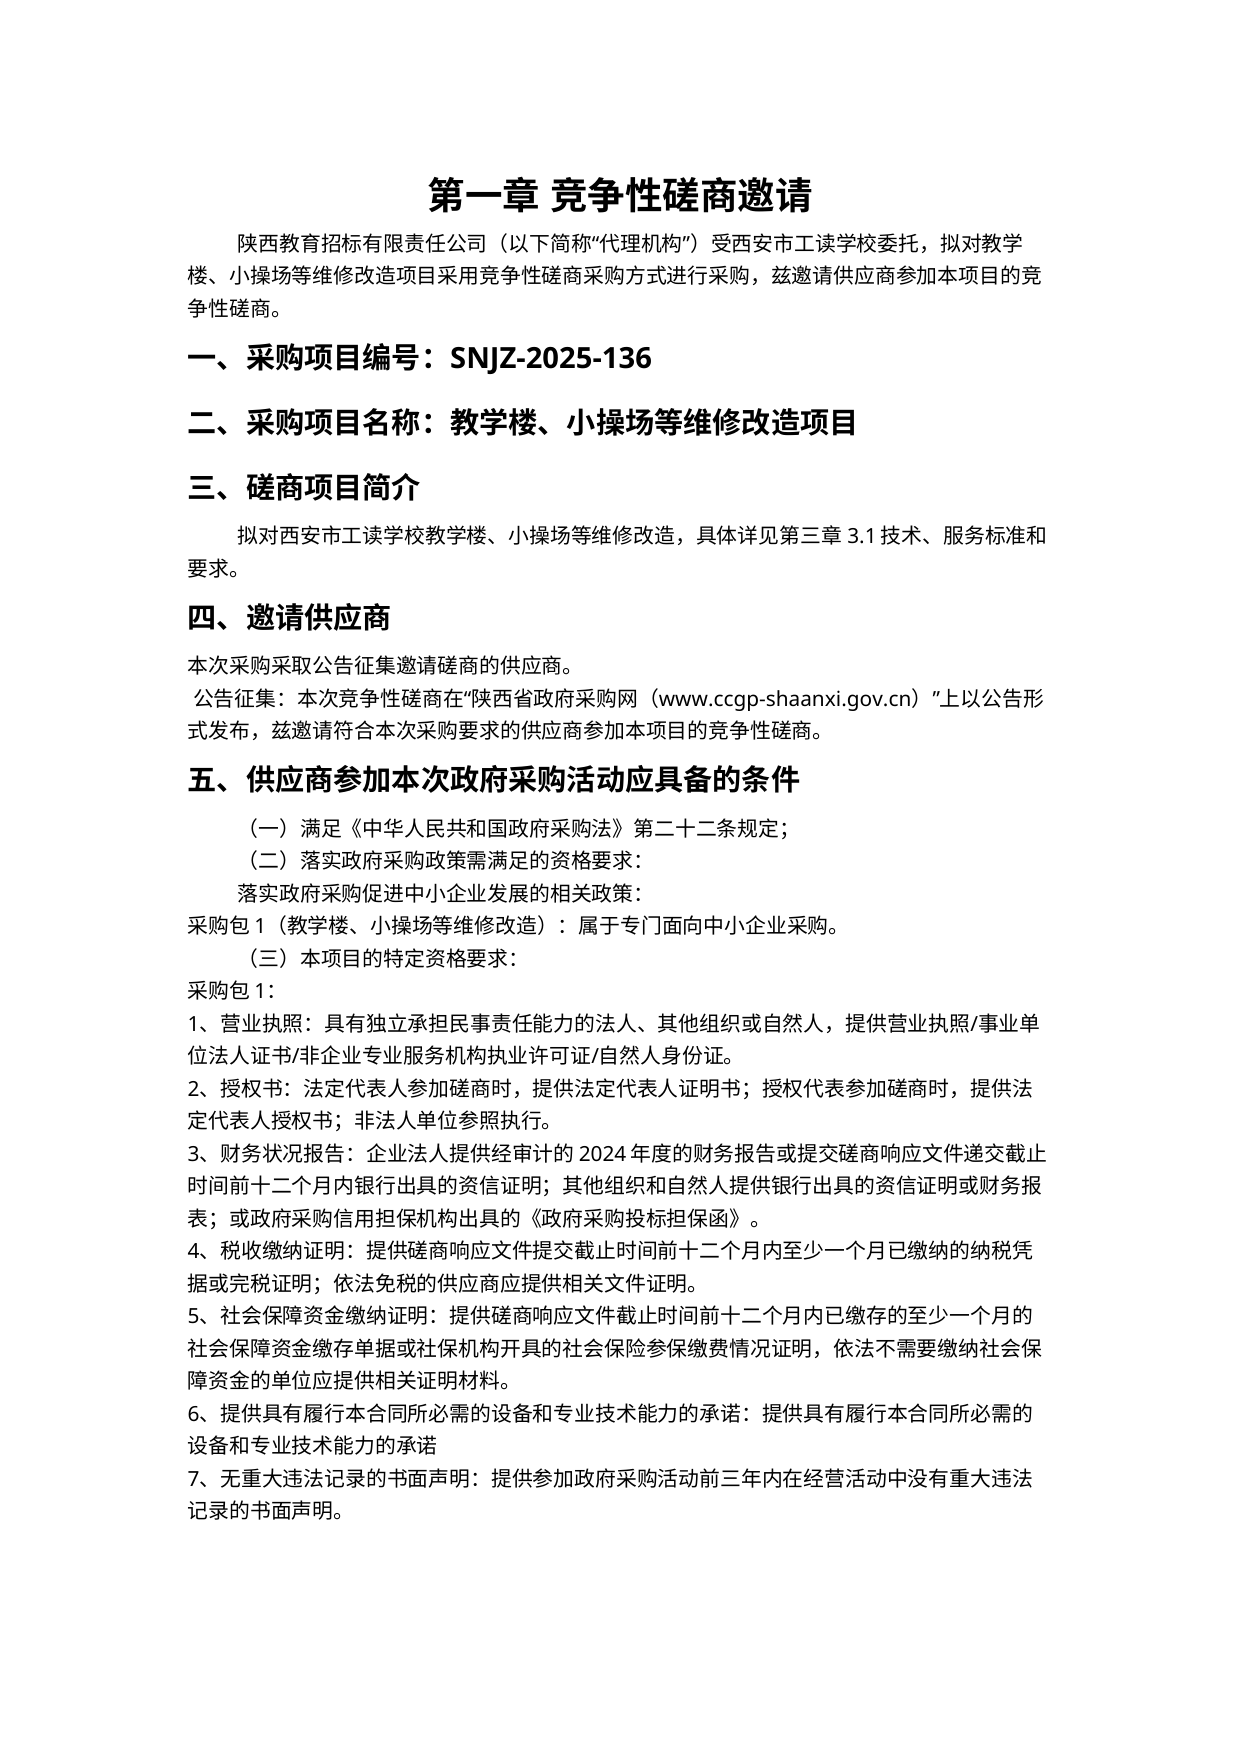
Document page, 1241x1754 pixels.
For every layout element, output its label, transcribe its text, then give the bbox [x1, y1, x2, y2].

text 落实政府采购促进中小企业发展的相关政策： [187, 877, 1053, 909]
text 7、无重大违法记录的书面声明：提供参加政府采购活动前三年内在经营活动中没有重大违法记录的书面声明。 [187, 1462, 1053, 1527]
text （二）落实政府采购政策需满足的资格要求： [187, 844, 1053, 877]
text 四、邀请供应商 [187, 584, 1053, 649]
text 三、磋商项目简介 [187, 454, 1053, 519]
text 4、税收缴纳证明：提供磋商响应文件提交截止时间前十二个月内至少一个月已缴纳的纳税凭据或完税证明；依法免税的供应商应提供相关文件证明。 [187, 1234, 1053, 1299]
text 1、营业执照：具有独立承担民事责任能力的法人、其他组织或自然人，提供营业执照/事业单位法人证书/非企业专业服务机构执业许可证/自然人身份证。 [187, 1007, 1053, 1072]
text 公告征集：本次竞争性磋商在“陕西省政府采购网（www.ccgp-shaanxi.gov.cn）”上以公告形式发布，兹邀请符合本次采购要求的供应商参加本项目的竞争性磋商。 [187, 682, 1053, 747]
text （三）本项目的特定资格要求： [187, 942, 1053, 974]
text 5、社会保障资金缴纳证明：提供磋商响应文件截止时间前十二个月内已缴存的至少一个月的社会保障资金缴存单据或社保机构开具的社会保险参保缴费情况证明，依法不需要缴纳社会保障资金的单位应提供相关证明材料。 [187, 1299, 1053, 1397]
text 2、授权书：法定代表人参加磋商时，提供法定代表人证明书；授权代表参加磋商时，提供法定代表人授权书；非法人单位参照执行。 [187, 1072, 1053, 1137]
text 二、采购项目名称：教学楼、小操场等维修改造项目 [187, 389, 1053, 454]
text 一、采购项目编号：SNJZ-2025-136 [187, 324, 1053, 389]
text 陕西教育招标有限责任公司（以下简称“代理机构”）受西安市工读学校委托，拟对教学楼、小操场等维修改造项目采用竞争性磋商采购方式进行采购，兹邀请供应商参加本项目的竞争性磋商。 [187, 227, 1053, 324]
text 本次采购采取公告征集邀请磋商的供应商。 [187, 649, 1053, 682]
text 五、供应商参加本次政府采购活动应具备的条件 [187, 747, 1053, 812]
text 采购包1（教学楼、小操场等维修改造）：属于专门面向中小企业采购。 [187, 909, 1053, 942]
text 3、财务状况报告：企业法人提供经审计的2024年度的财务报告或提交磋商响应文件递交截止时间前十二个月内银行出具的资信证明；其他组织和自然人提供银行出具的资信证明或财务报表；或政府采购信用担保机构出具的《政府采购投标担保函》。 [187, 1137, 1053, 1234]
text （一）满足《中华人民共和国政府采购法》第二十二条规定； [187, 812, 1053, 844]
text 拟对西安市工读学校教学楼、小操场等维修改造，具体详见第三章 3.1技术、服务标准和要求。 [187, 519, 1053, 584]
text 采购包1： [187, 974, 1053, 1007]
text 6、提供具有履行本合同所必需的设备和专业技术能力的承诺：提供具有履行本合同所必需的设备和专业技术能力的承诺 [187, 1397, 1053, 1462]
text 第一章 竞争性磋商邀请 [187, 162, 1053, 227]
